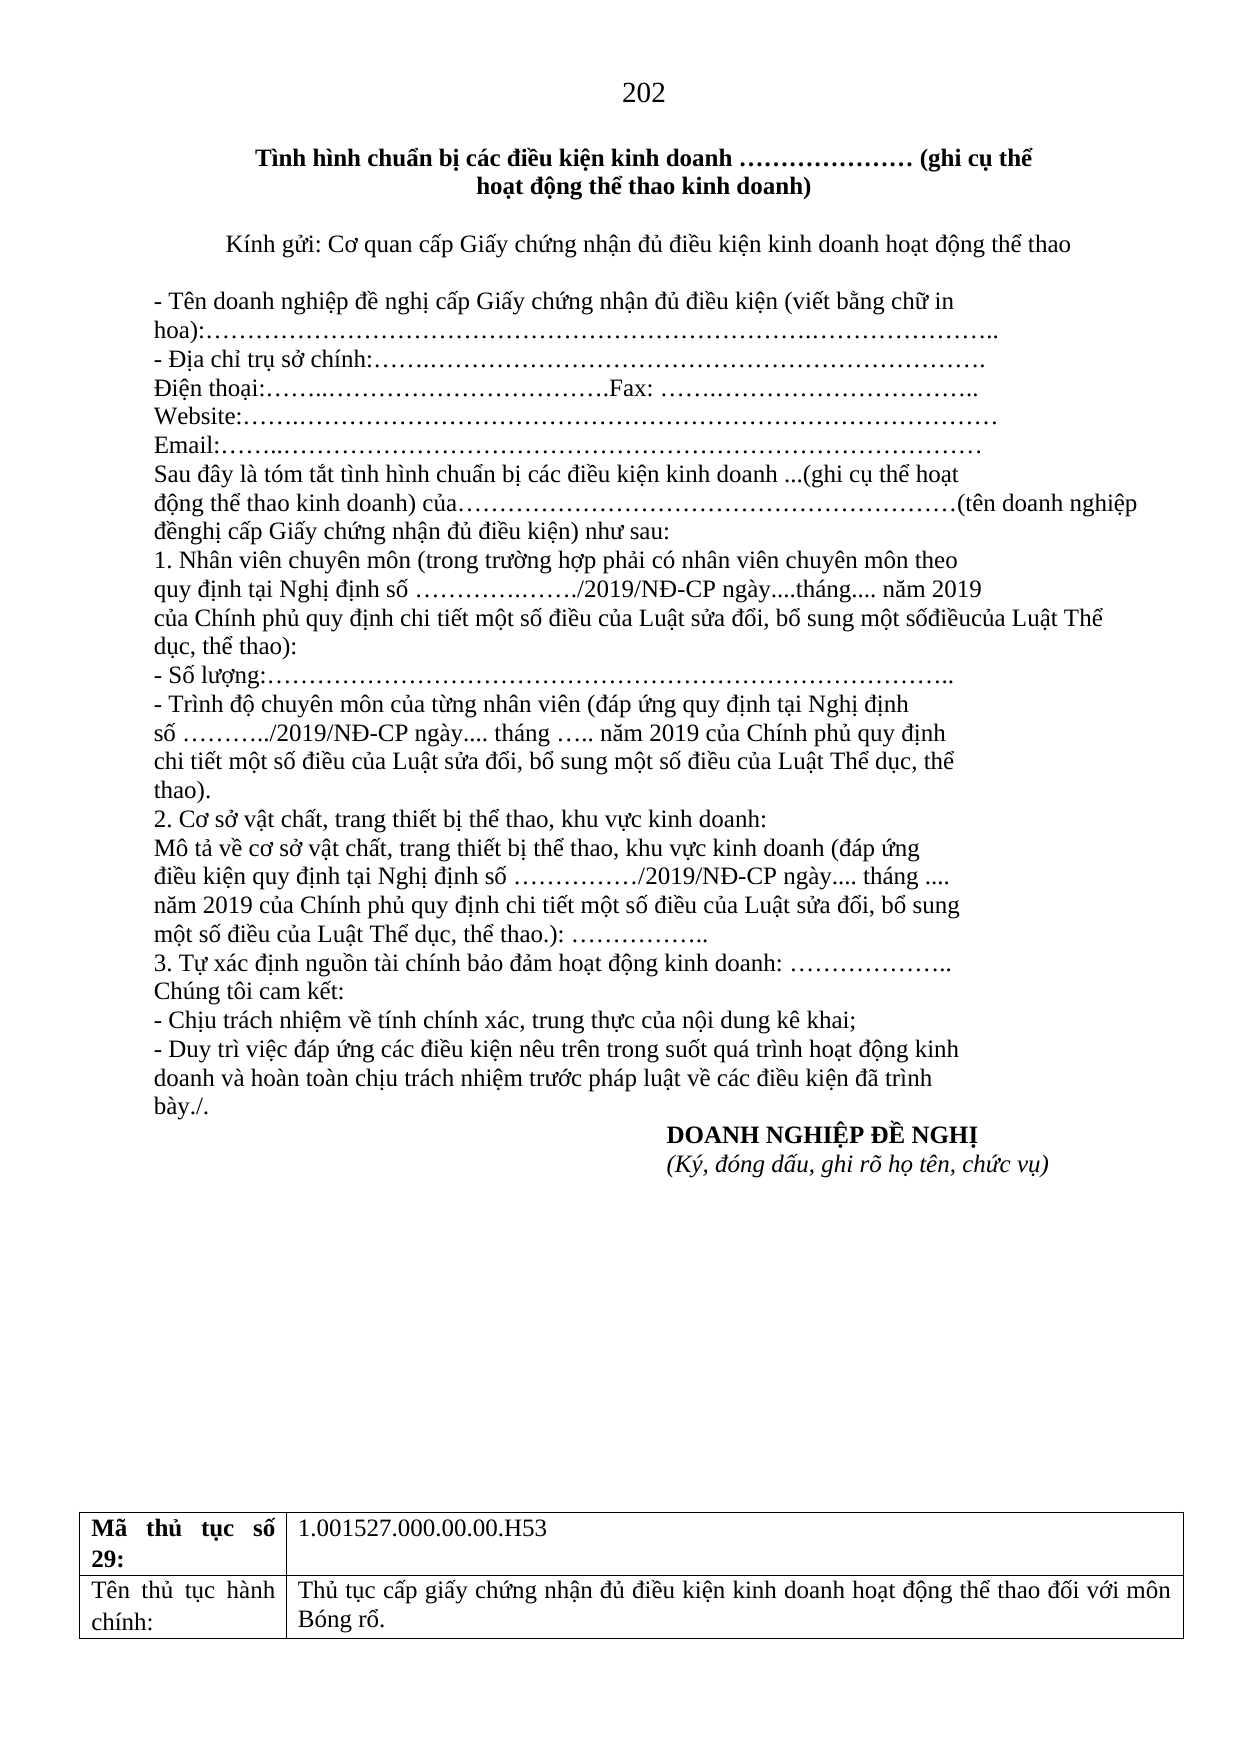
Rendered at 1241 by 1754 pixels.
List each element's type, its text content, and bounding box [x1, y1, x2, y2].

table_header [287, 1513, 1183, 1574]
text Kính gửi: Cơ quan cấp Giấy chứng nhận đủ điều kiện kinh doanh hoạt động thể thao [153, 200, 1143, 258]
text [153, 143, 1134, 200]
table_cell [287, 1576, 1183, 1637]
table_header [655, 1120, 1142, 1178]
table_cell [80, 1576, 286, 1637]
text - Tên doanh nghiệp đề nghị cấp Giấy chứng nhận đủ điều kiện (viết bằng chữ in hoa):……………………………………………………………….………………….. - Địa chỉ trụ sở chính:…….…………………………………………………………. Điện thoại:……..…………………………….Fax: …….………………………….. Website:…….………………………………………………………………………… Email:……..………………………………………………………………………… Sau đây là tóm tắt tình hình chuẩn bị các điều kiện kinh doanh ...(ghi cụ thể hoạt động thể thao kinh doanh) của……………………………………………………(tên doanh nghiệp đềnghị cấp Giấy chứng nhận đủ điều kiện) như sau: 1. Nhân viên chuyên môn (trong trường hợp phải có nhân viên chuyên môn theo quy định tại Nghị định số ………….……./2019/NĐ-CP ngày....tháng.... năm 2019 của Chính phủ quy định chi tiết một số điều của Luật sửa đổi, bổ sung một sốđiềucủa Luật Thể dục, thể thao): - Số lượng:……………………………………………………………………….. - Trình độ chuyên môn của từng nhân viên (đáp ứng quy định tại Nghị định số ………../2019/NĐ-CP ngày.... tháng ….. năm 2019 của Chính phủ quy định chi tiết một số điều của Luật sửa đổi, bổ sung một số điều của Luật Thể dục, thể thao). 2. Cơ sở vật chất, trang thiết bị thể thao, khu vực kinh doanh: Mô tả về cơ sở vật chất, trang thiết bị thể thao, khu vực kinh doanh (đáp ứng điều kiện quy định tại Nghị định số ……………/2019/NĐ-CP ngày.... tháng .... năm 2019 của Chính phủ quy định chi tiết một số điều của Luật sửa đổi, bổ sung một số điều của Luật Thể dục, thể thao.): …………….. 3. Tự xác định nguồn tài chính bảo đảm hoạt động kinh doanh: ……………….. Chúng tôi cam kết: - Chịu trách nhiệm về tính chính xác, trung thực của nội dung kê khai; - Duy trì việc đáp ứng các điều kiện nêu trên trong suốt quá trình hoạt động kinh doanh và hoàn toàn chịu trách nhiệm trước pháp luật về các điều kiện đã trình bày./. [153, 258, 1143, 1120]
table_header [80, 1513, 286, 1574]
